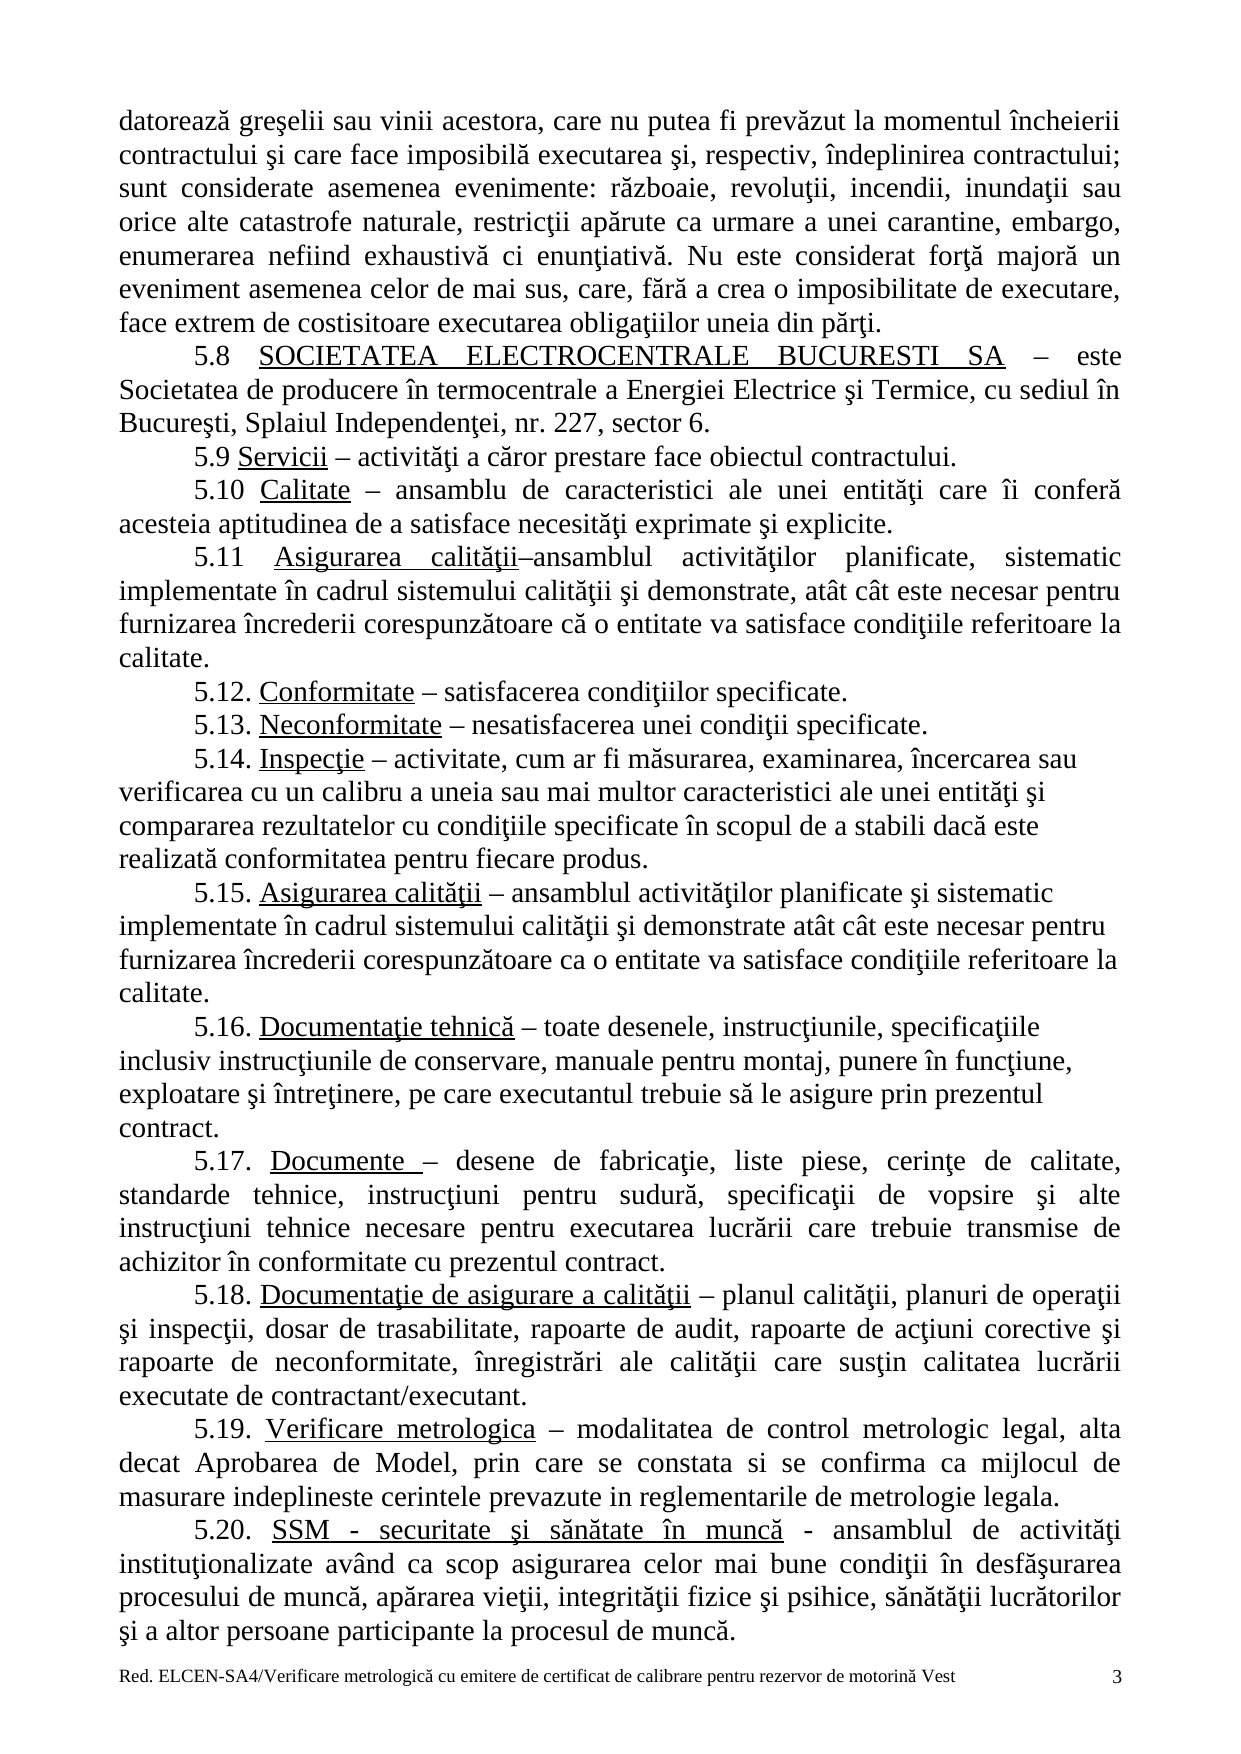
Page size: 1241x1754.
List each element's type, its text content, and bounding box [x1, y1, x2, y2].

text 5.9 Servicii – activităţi a căror prestare face obiectul contractului. [118, 439, 1122, 472]
text 5.17. Documente – desene de fabricaţie, liste piese, cerinţe de calitate, standarde tehnice, instrucţiuni pentru sudură, specificaţii de vopsire şi alte instrucţiuni tehnice necesare pentru executarea lucrării care trebuie transmise de achizitor în conformitate cu prezentul contract. [118, 1143, 1122, 1277]
text 5.14. Inspecţie – activitate, cum ar fi măsurarea, examinarea, încercarea sau verificarea cu un calibru a uneia sau mai multor caracteristici ale unei entităţi şi compararea rezultatelor cu condiţiile specificate în scopul de a stabili dacă este realizată conformitatea pentru fiecare produs. [118, 741, 1122, 875]
text 5.15. Asigurarea calităţii – ansamblul activităţilor planificate şi sistematic implementate în cadrul sistemului calităţii şi demonstrate atât cât este necesar pentru furnizarea încrederii corespunzătoare ca o entitate va satisface condiţiile referitoare la calitate. [118, 875, 1122, 1009]
text 5.13. Neconformitate – nesatisfacerea unei condiţii specificate. [118, 707, 1122, 741]
text 5.18. Documentaţie de asigurare a calităţii – planul calităţii, planuri de operaţii şi inspecţii, dosar de trasabilitate, rapoarte de audit, rapoarte de acţiuni corective şi rapoarte de neconformitate, înregistrări ale calităţii care susţin calitatea lucrării executate de contractant/executant. [118, 1277, 1122, 1412]
text 5.8 SOCIETATEA ELECTROCENTRALE BUCURESTI SA – este Societatea de producere în termocentrale a Energiei Electrice şi Termice, cu sediul în Bucureşti, Splaiul Independenţei, nr. 227, sector 6. [118, 338, 1122, 439]
text 5.20. SSM - securitate şi sănătate în muncă - ansamblul de activităţi instituţionalizate având ca scop asigurarea celor mai bune condiţii în desfăşurarea procesului de muncă, apărarea vieţii, integrităţii fizice şi psihice, sănătăţii lucrătorilor şi a altor persoane participante la procesul de muncă. [118, 1512, 1122, 1646]
text 5.19. Verificare metrologica – modalitatea de control metrologic legal, alta decat Aprobarea de Model, prin care se constata si se confirma ca mijlocul de masurare indeplineste cerintele prevazute in reglementarile de metrologie legala. [118, 1412, 1122, 1512]
text 5.12. Conformitate – satisfacerea condiţiilor specificate. [118, 674, 1122, 707]
text 5.11 Asigurarea calităţii–ansamblul activităţilor planificate, sistematic implementate în cadrul sistemului calităţii şi demonstrate, atât cât este necesar pentru furnizarea încrederii corespunzătoare că o entitate va satisface condiţiile referitoare la calitate. [118, 539, 1122, 674]
text 5.16. Documentaţie tehnică – toate desenele, instrucţiunile, specificaţiile inclusiv instrucţiunile de conservare, manuale pentru montaj, punere în funcţiune, exploatare şi întreţinere, pe care executantul trebuie să le asigure prin prezentul contract. [118, 1009, 1122, 1143]
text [118, 103, 1122, 338]
text 5.10 Calitate – ansamblu de caracteristici ale unei entităţi care îi conferă acesteia aptitudinea de a satisface necesităţi exprimate şi explicite. [118, 472, 1122, 539]
